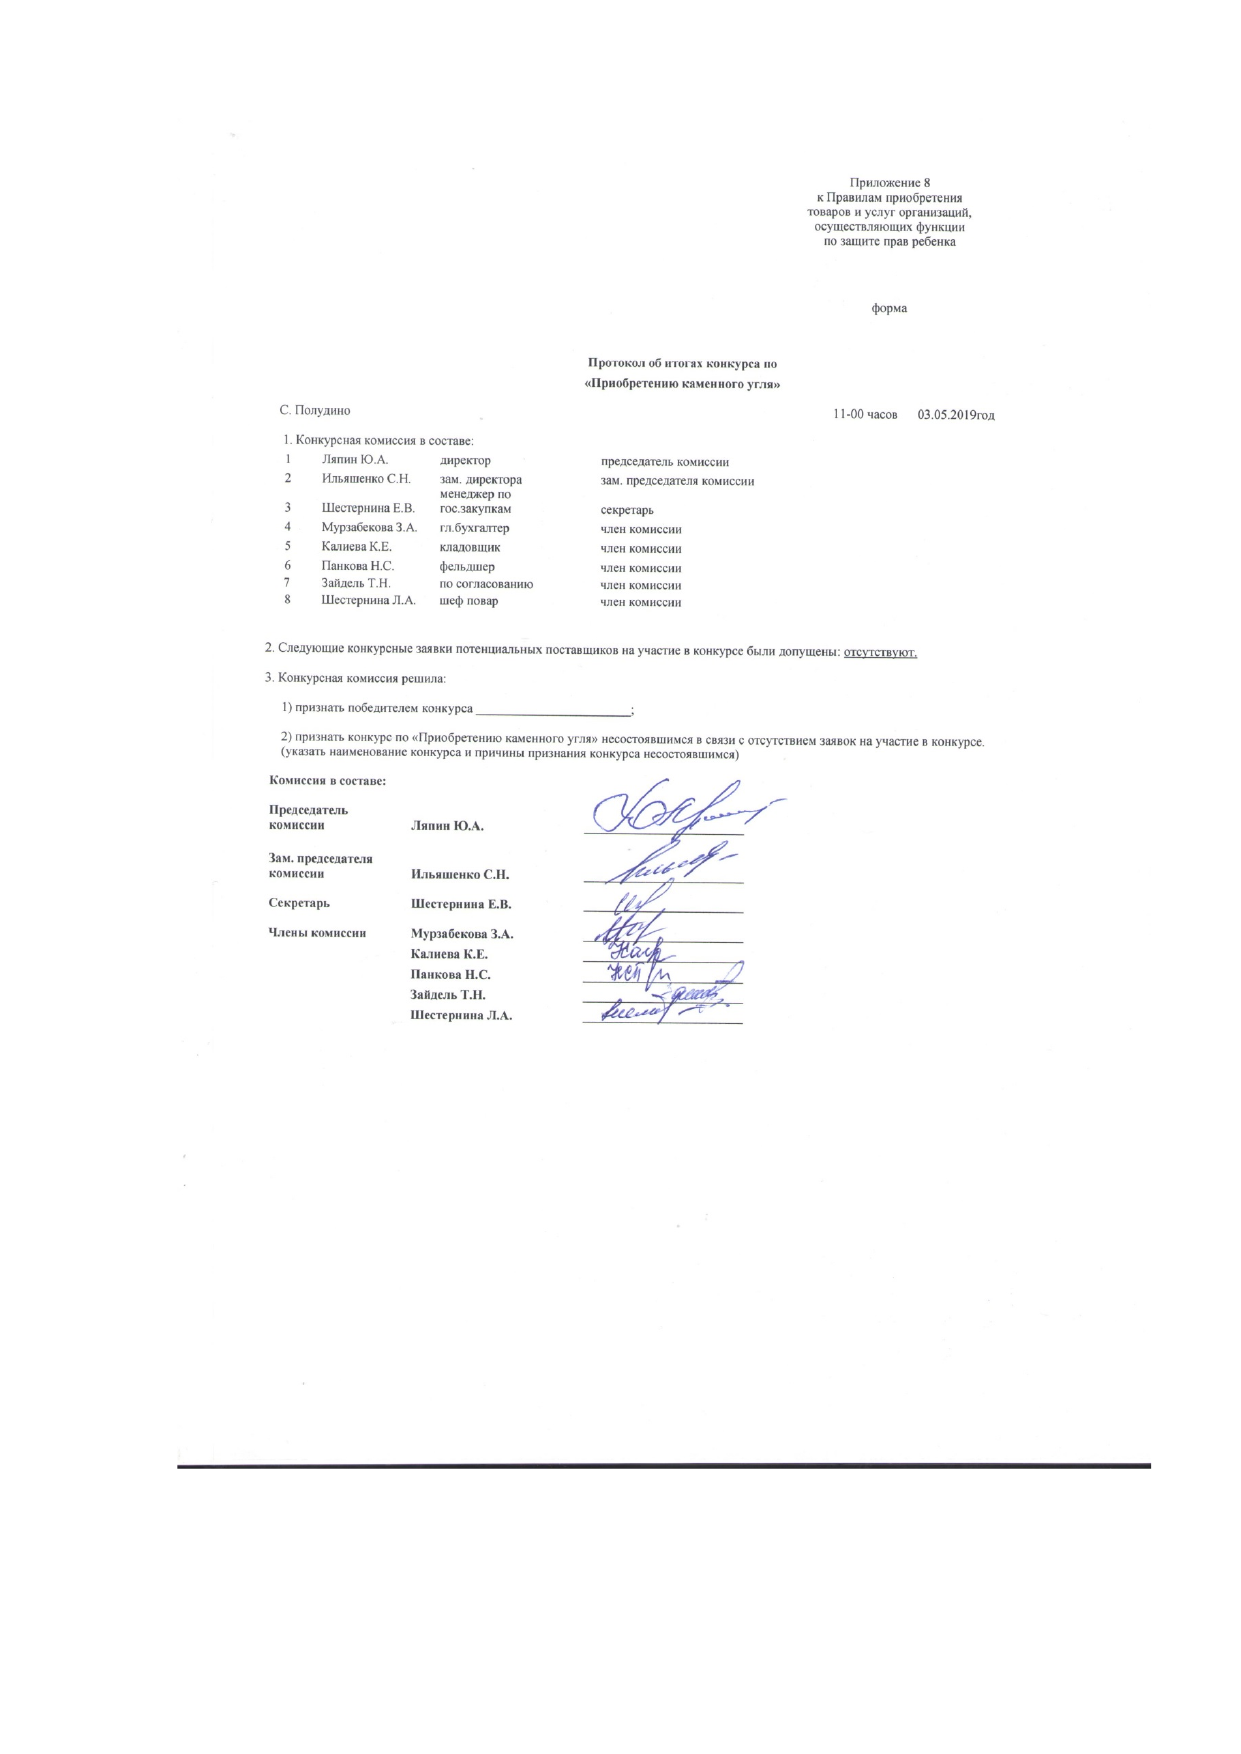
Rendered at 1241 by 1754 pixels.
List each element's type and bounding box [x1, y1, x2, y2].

picture [177, 118, 1152, 1469]
